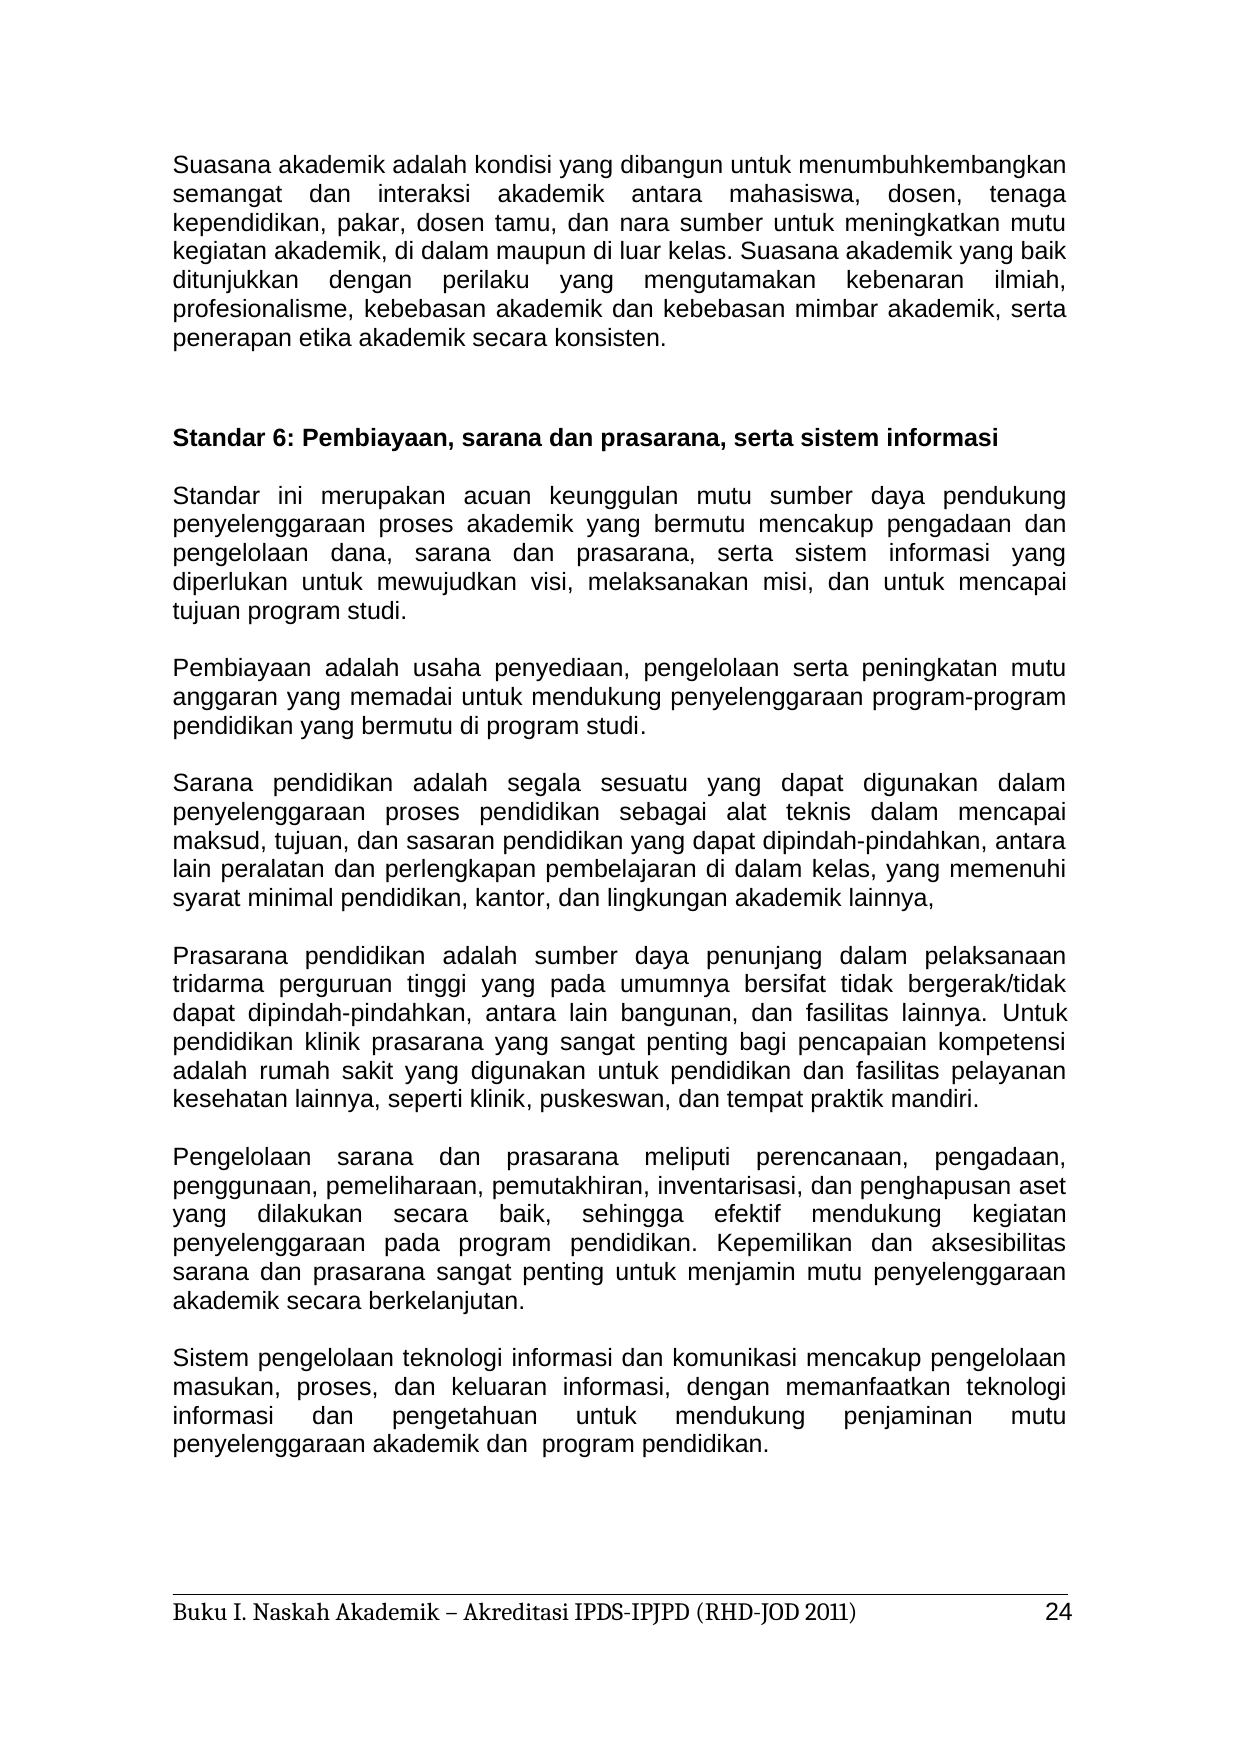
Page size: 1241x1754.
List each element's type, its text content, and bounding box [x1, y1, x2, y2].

text Pembiayaan adalah usaha penyediaan, pengelolaan serta peningkatan mutu anggaran yang memadai untuk mendukung penyelenggaraan program-program pendidikan yang bermutu di program studi. [172, 653, 1068, 739]
text Standar 6: Pembiayaan, sarana dan prasarana, serta sistem informasi [172, 423, 1068, 452]
text Sistem pengelolaan teknologi informasi dan komunikasi mencakup pengelolaan masukan, proses, dan keluaran informasi, dengan memanfaatkan teknologi informasi dan pengetahuan untuk mendukung penjaminan mutu penyelenggaraan akademik dan program pendidikan. [172, 1343, 1068, 1458]
text Prasarana pendidikan adalah sumber daya penunjang dalam pelaksanaan tridarma perguruan tinggi yang pada umumnya bersifat tidak bergerak/tidak dapat dipindah-pindahkan, antara lain bangunan, dan fasilitas lainnya. Untuk pendidikan klinik prasarana yang sangat penting bagi pencapaian kompetensi adalah rumah sakit yang digunakan untuk pendidikan dan fasilitas pelayanan kesehatan lainnya, seperti klinik, puskeswan, dan tempat praktik mandiri. [172, 941, 1068, 1113]
text Standar ini merupakan acuan keunggulan mutu sumber daya pendukung penyelenggaraan proses akademik yang bermutu mencakup pengadaan dan pengelolaan dana, sarana dan prasarana, serta sistem informasi yang diperlukan untuk mewujudkan visi, melaksanakan misi, dan untuk mencapai tujuan program studi. [172, 481, 1068, 624]
text Suasana akademik adalah kondisi yang dibangun untuk menumbuhkembangkan semangat dan interaksi akademik antara mahasiswa, dosen, tenaga kependidikan, pakar, dosen tamu, dan nara sumber untuk meningkatkan mutu kegiatan akademik, di dalam maupun di luar kelas. Suasana akademik yang baik ditunjukkan dengan perilaku yang mengutamakan kebenaran ilmiah, profesionalisme, kebebasan akademik dan kebebasan mimbar akademik, serta penerapan etika akademik secara konsisten. [172, 150, 1068, 351]
text Sarana pendidikan adalah segala sesuatu yang dapat digunakan dalam penyelenggaraan proses pendidikan sebagai alat teknis dalam mencapai maksud, tujuan, dan sasaran pendidikan yang dapat dipindah-pindahkan, antara lain peralatan dan perlengkapan pembelajaran di dalam kelas, yang memenuhi syarat minimal pendidikan, kantor, dan lingkungan akademik lainnya, [172, 768, 1068, 912]
text Pengelolaan sarana dan prasarana meliputi perencanaan, pengadaan, penggunaan, pemeliharaan, pemutakhiran, inventarisasi, dan penghapusan aset yang dilakukan secara baik, sehingga efektif mendukung kegiatan penyelenggaraan pada program pendidikan. Kepemilikan dan aksesibilitas sarana dan prasarana sangat penting untuk menjamin mutu penyelenggaraan akademik secara berkelanjutan. [172, 1142, 1068, 1314]
